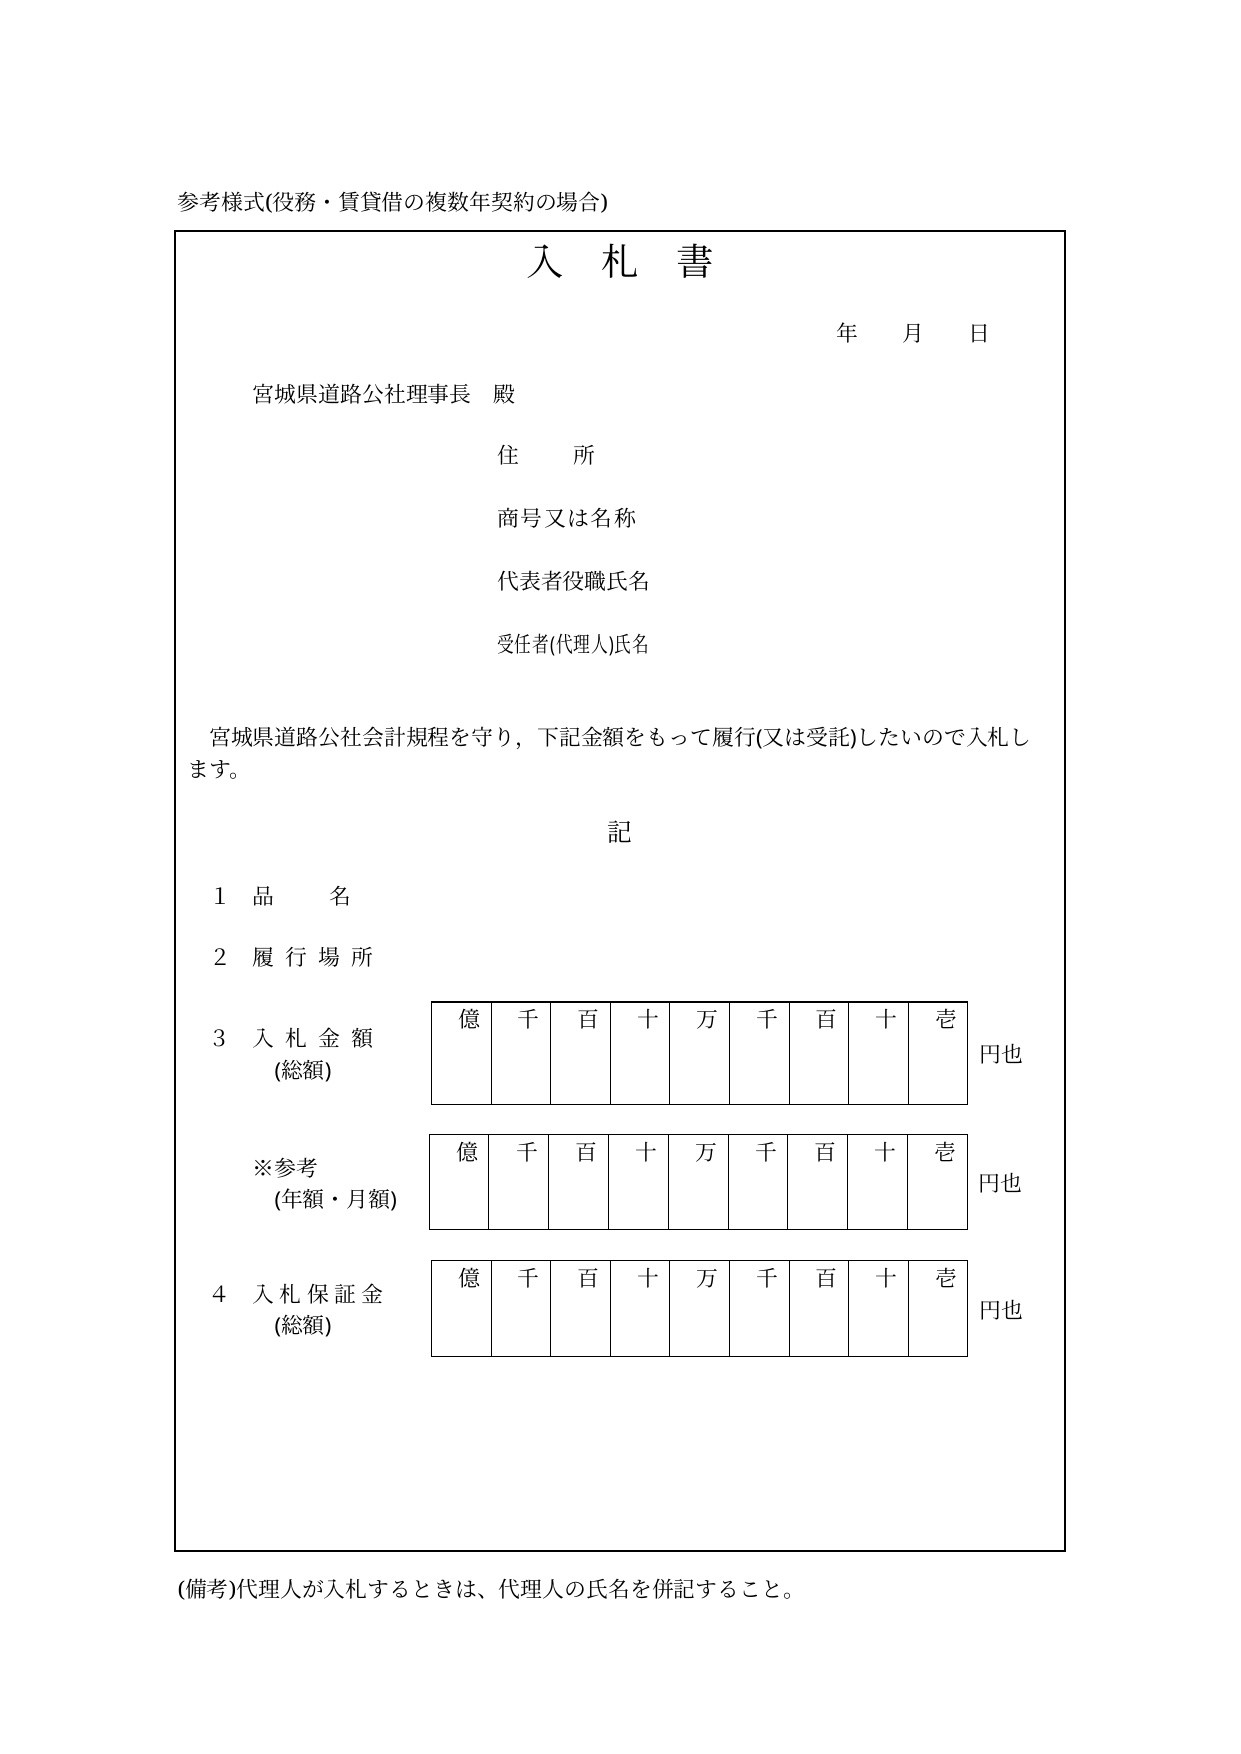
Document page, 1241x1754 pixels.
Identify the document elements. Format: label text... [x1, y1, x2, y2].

text (備考)代理人が入札するときは、代理人の氏名を併記すること。 [177, 1570, 1087, 1607]
text 参考様式(役務・賃貸借の複数年契約の場合) [177, 182, 1087, 220]
